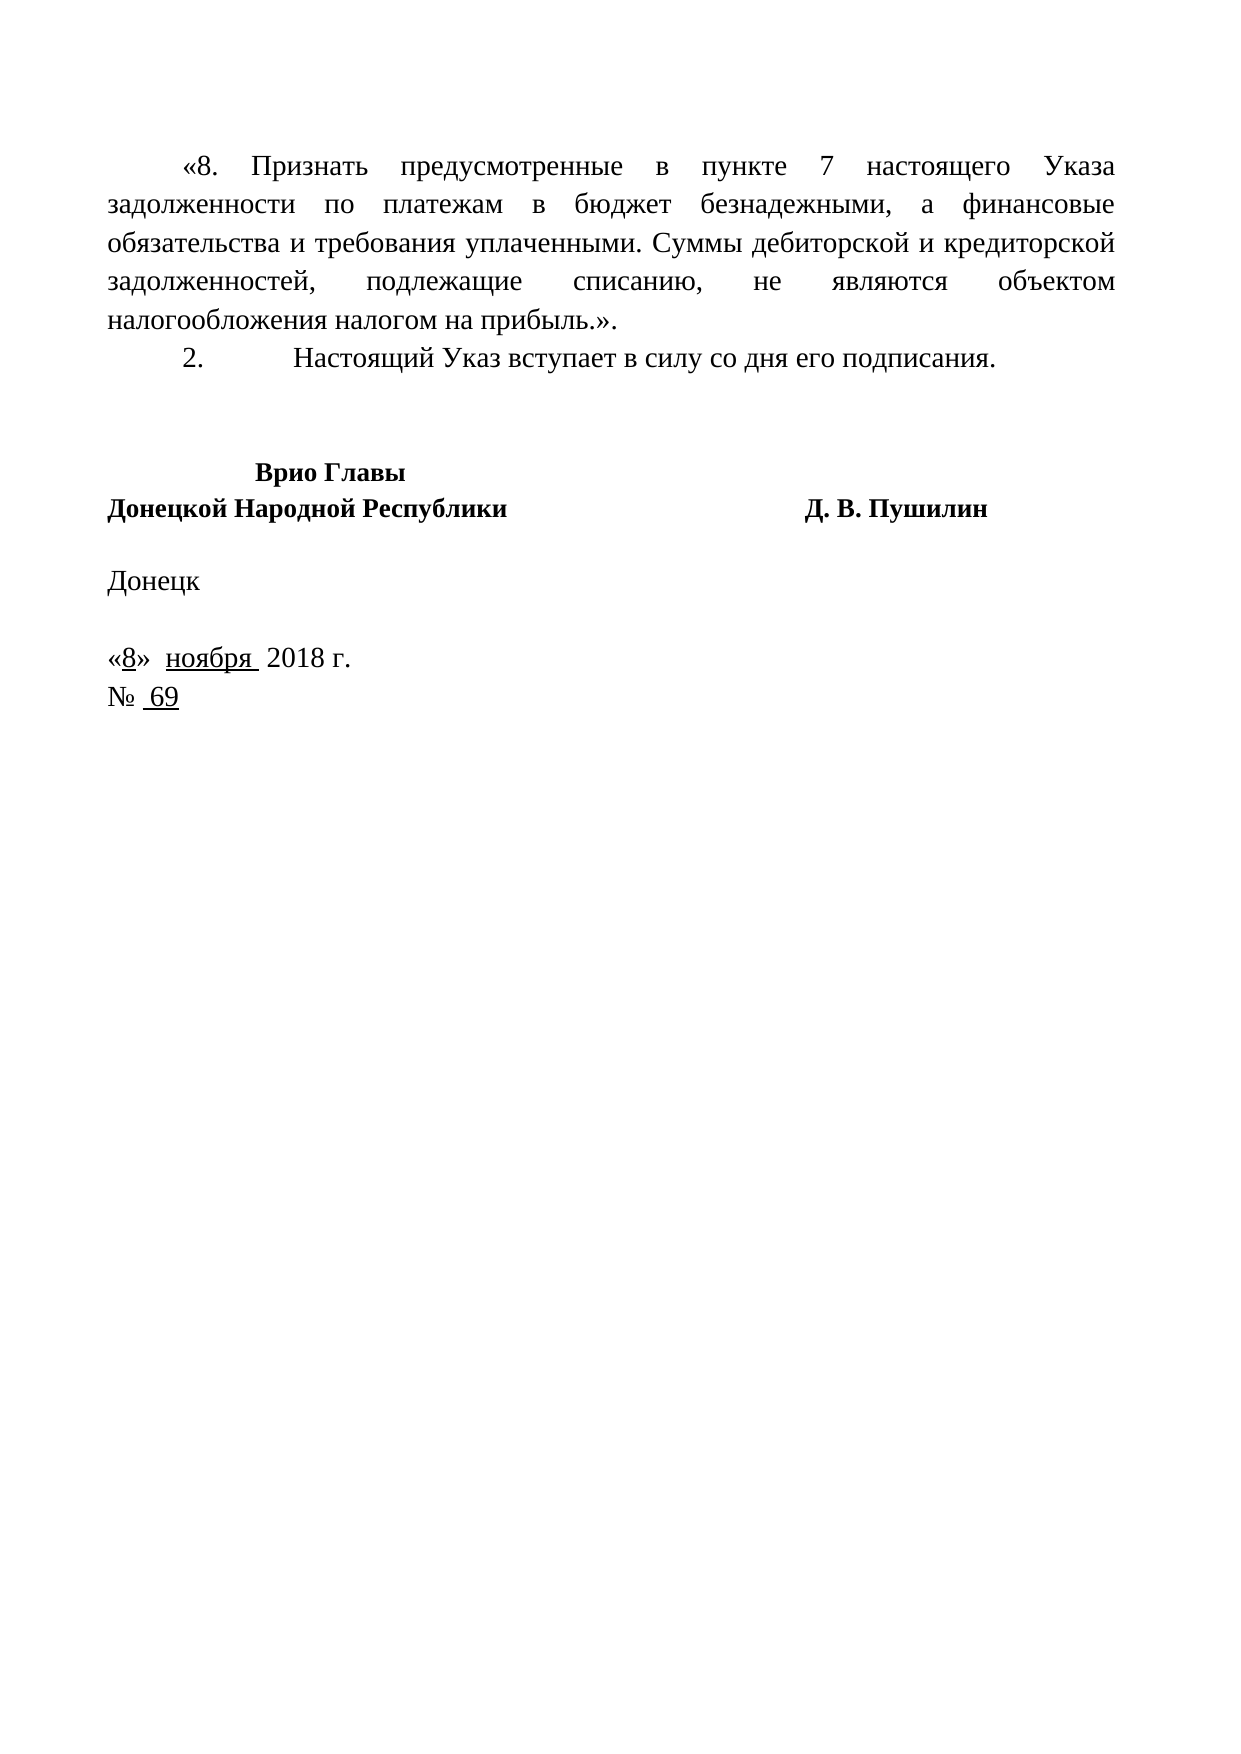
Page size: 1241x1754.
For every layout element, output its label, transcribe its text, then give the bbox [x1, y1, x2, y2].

text Врио Главы Донецкой Народной Республики Д. В. Пушилин [107, 456, 1111, 523]
text Донецк [107, 563, 1111, 597]
text «8» ноября 2018 г. [107, 640, 1111, 674]
text № 69 [107, 679, 1111, 712]
text «8. Признать предусмотренные в пункте 7 настоящего Указа задолженности по платежам в бюджет безнадежными, а финансовые обязательства и требования уплаченными. Суммы дебиторской и кредиторской задолженностей, подлежащие списанию, не являются объектом налогообложения налогом на прибыль.». [107, 148, 1116, 335]
list Настоящий Указ вступает в силу со дня его подписания. [107, 340, 1118, 374]
